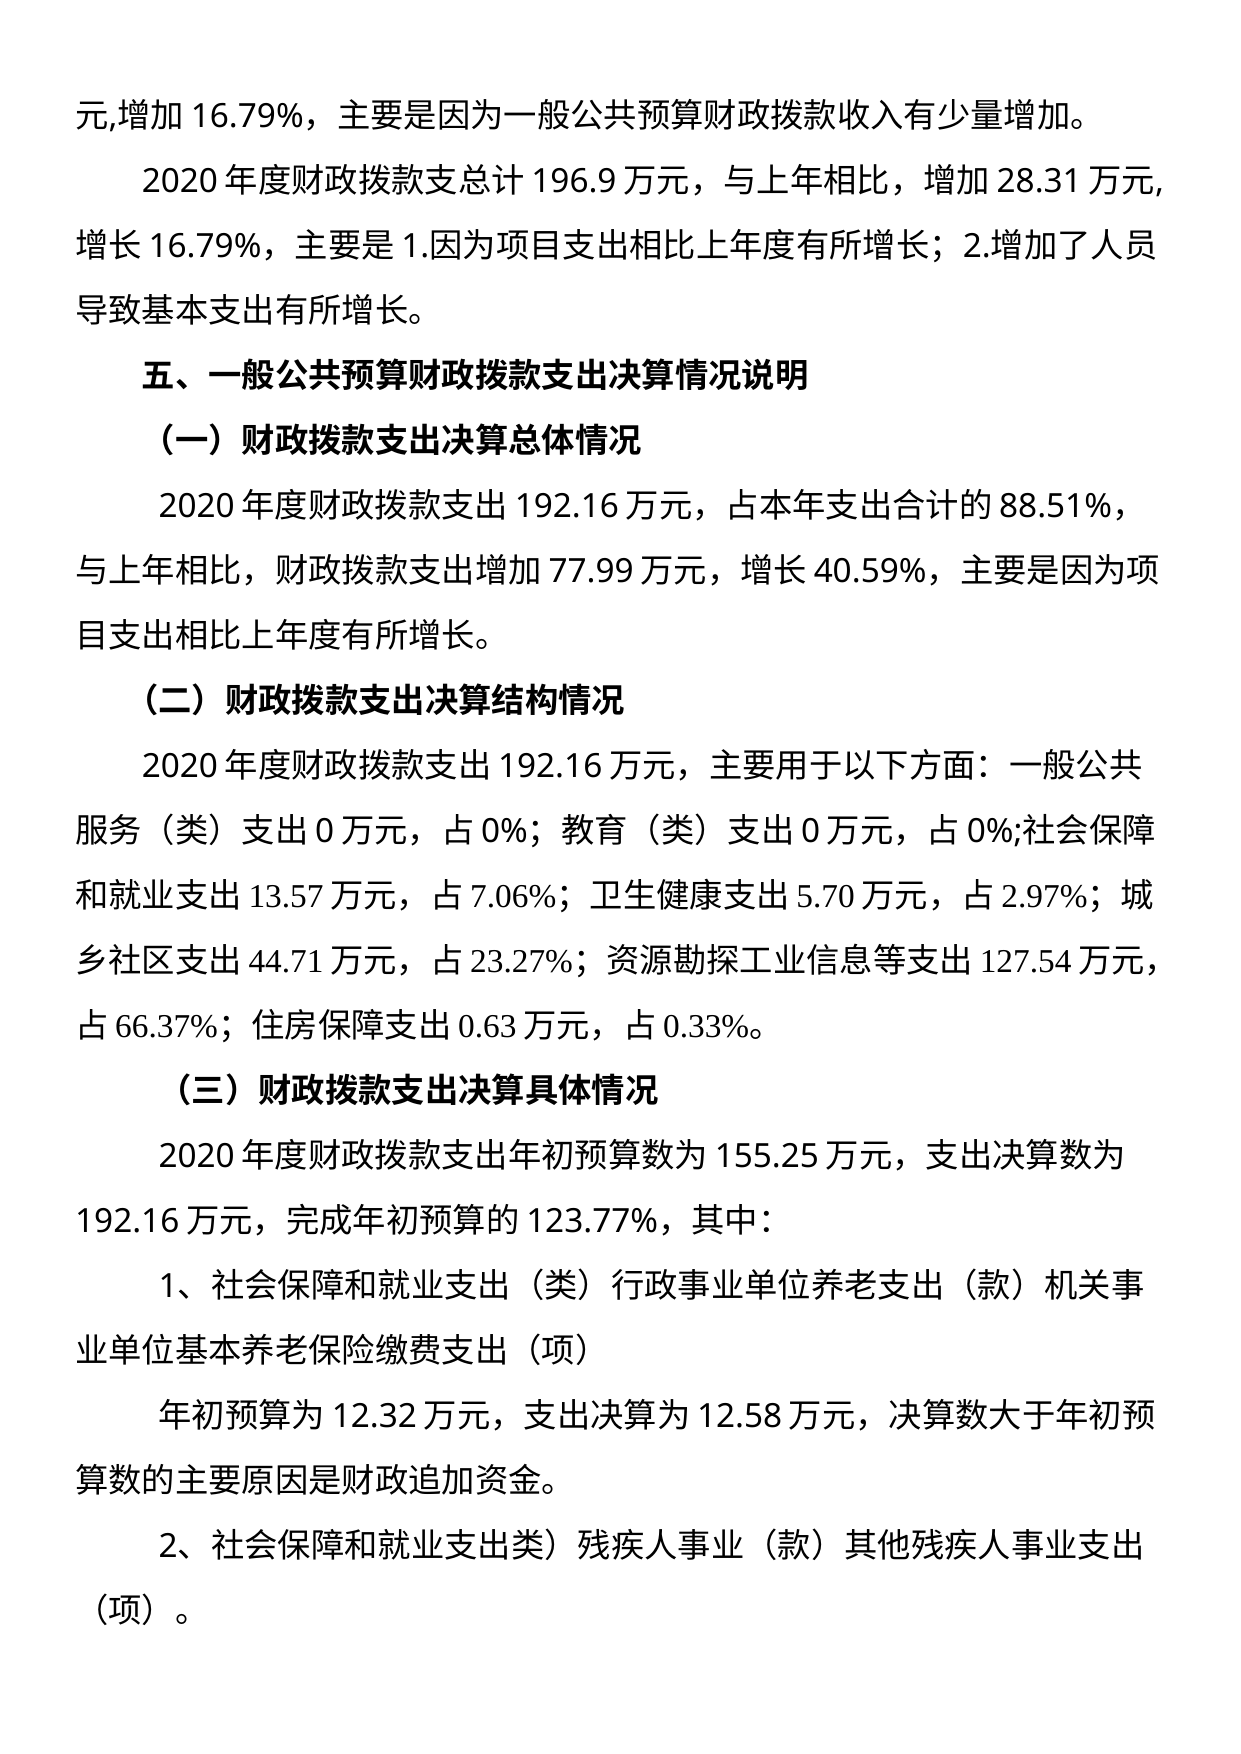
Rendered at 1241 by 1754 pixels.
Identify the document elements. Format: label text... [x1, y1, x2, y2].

text 1、社会保障和就业支出（类）行政事业单位养老支出（款）机关事业单位基本养老保险缴费支出（项） [75, 1251, 1165, 1381]
text 2、社会保障和就业支出类）残疾人事业（款）其他残疾人事业支出（项）。 [75, 1511, 1165, 1641]
text 2020年度财政拨款支出年初预算数为155.25万元，支出决算数为192.16万元，完成年初预算的123.77%，其中： [75, 1121, 1165, 1251]
text （二）财政拨款支出决算结构情况 [75, 666, 1165, 731]
text （一）财政拨款支出决算总体情况 [75, 406, 1165, 471]
text 2020年度财政拨款支总计196.9万元，与上年相比，增加28.31万元,增长16.79%，主要是1.因为项目支出相比上年度有所增长；2.增加了人员导致基本支出有所增长。 [75, 146, 1165, 341]
text 2020年度财政拨款支出192.16万元，主要用于以下方面：一般公共服务（类）支出0万元，占0%；教育（类）支出0万元，占0%;社会保障和就业支出13.57万元，占7.06%；卫生健康支出5.70万元，占2.97%；城乡社区支出44.71万元，占23.27%；资源勘探工业信息等支出127.54万元，占66.37%；住房保障支出0.63万元，占0.33%。 [75, 731, 1165, 1056]
text （三）财政拨款支出决算具体情况 [75, 1056, 1165, 1121]
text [75, 81, 1165, 146]
text 2020年度财政拨款支出192.16万元，占本年支出合计的88.51%，与上年相比，财政拨款支出增加77.99万元，增长40.59%，主要是因为项目支出相比上年度有所增长。 [75, 471, 1165, 666]
text 年初预算为12.32万元，支出决算为12.58万元，决算数大于年初预算数的主要原因是财政追加资金。 [75, 1381, 1165, 1511]
text 五、一般公共预算财政拨款支出决算情况说明 [75, 341, 1165, 406]
